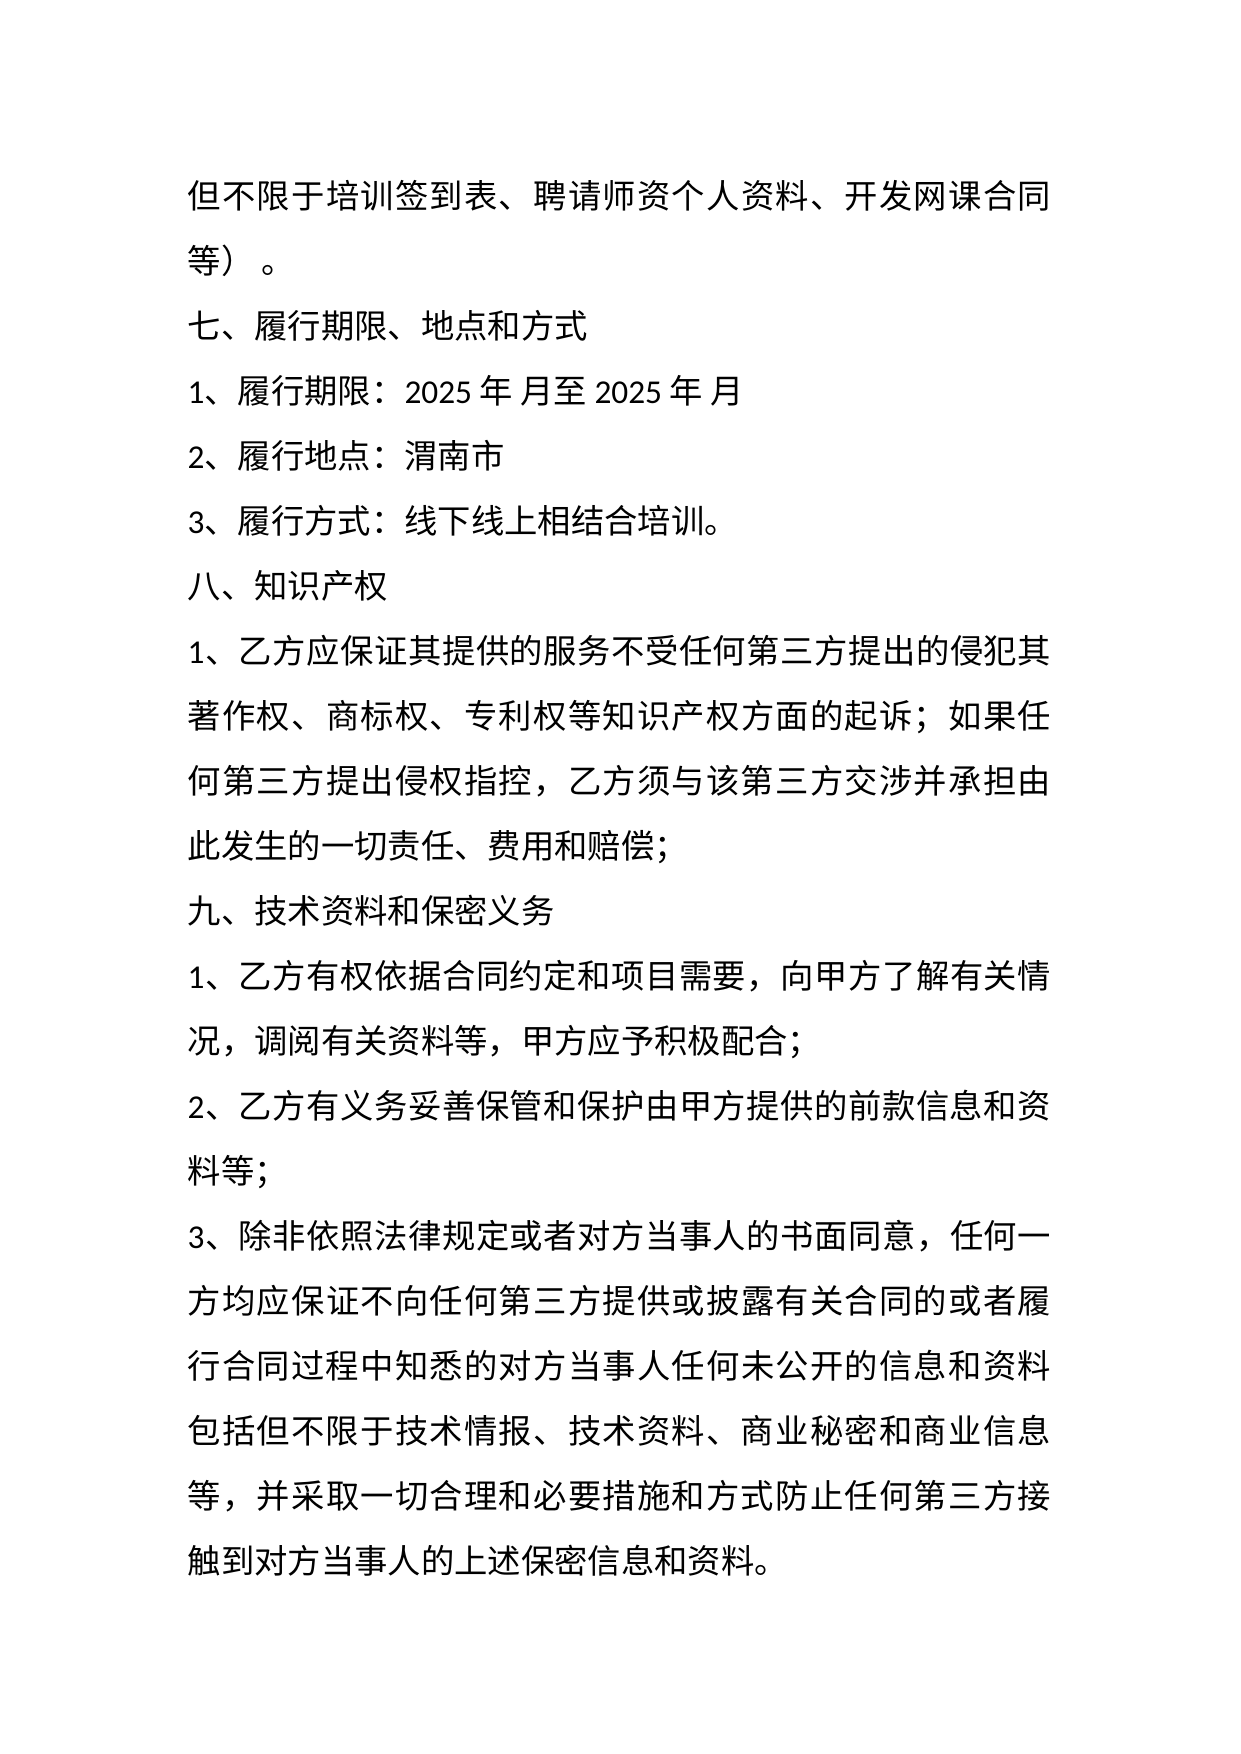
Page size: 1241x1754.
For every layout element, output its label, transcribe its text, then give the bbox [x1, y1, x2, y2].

text 1、乙方有权依据合同约定和项目需要，向甲方了解有关情况，调阅有关资料等，甲方应予积极配合； [187, 942, 1053, 1072]
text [187, 162, 1053, 292]
text 3、除非依照法律规定或者对方当事人的书面同意，任何一方均应保证不向任何第三方提供或披露有关合同的或者履行合同过程中知悉的对方当事人任何未公开的信息和资料，包括但不限于技术情报、技术资料、商业秘密和商业信息等，并采取一切合理和必要措施和方式防止任何第三方接触到对方当事人的上述保密信息和资料。 [187, 1202, 1053, 1592]
text 2、履行地点：渭南市 [187, 422, 1053, 487]
text 九、技术资料和保密义务 [187, 877, 1053, 942]
text 3、履行方式：线下线上相结合培训。 [187, 487, 1053, 552]
text 七、履行期限、地点和方式 [187, 292, 1053, 357]
text 1、乙方应保证其提供的服务不受任何第三方提出的侵犯其著作权、商标权、专利权等知识产权方面的起诉；如果任何第三方提出侵权指控，乙方须与该第三方交涉并承担由此发生的一切责任、费用和赔偿； [187, 617, 1053, 877]
text 2、乙方有义务妥善保管和保护由甲方提供的前款信息和资料等； [187, 1072, 1053, 1202]
text 八、知识产权 [187, 552, 1053, 617]
text 1、履行期限：2025 年 月至 2025 年 月 [187, 357, 1053, 422]
